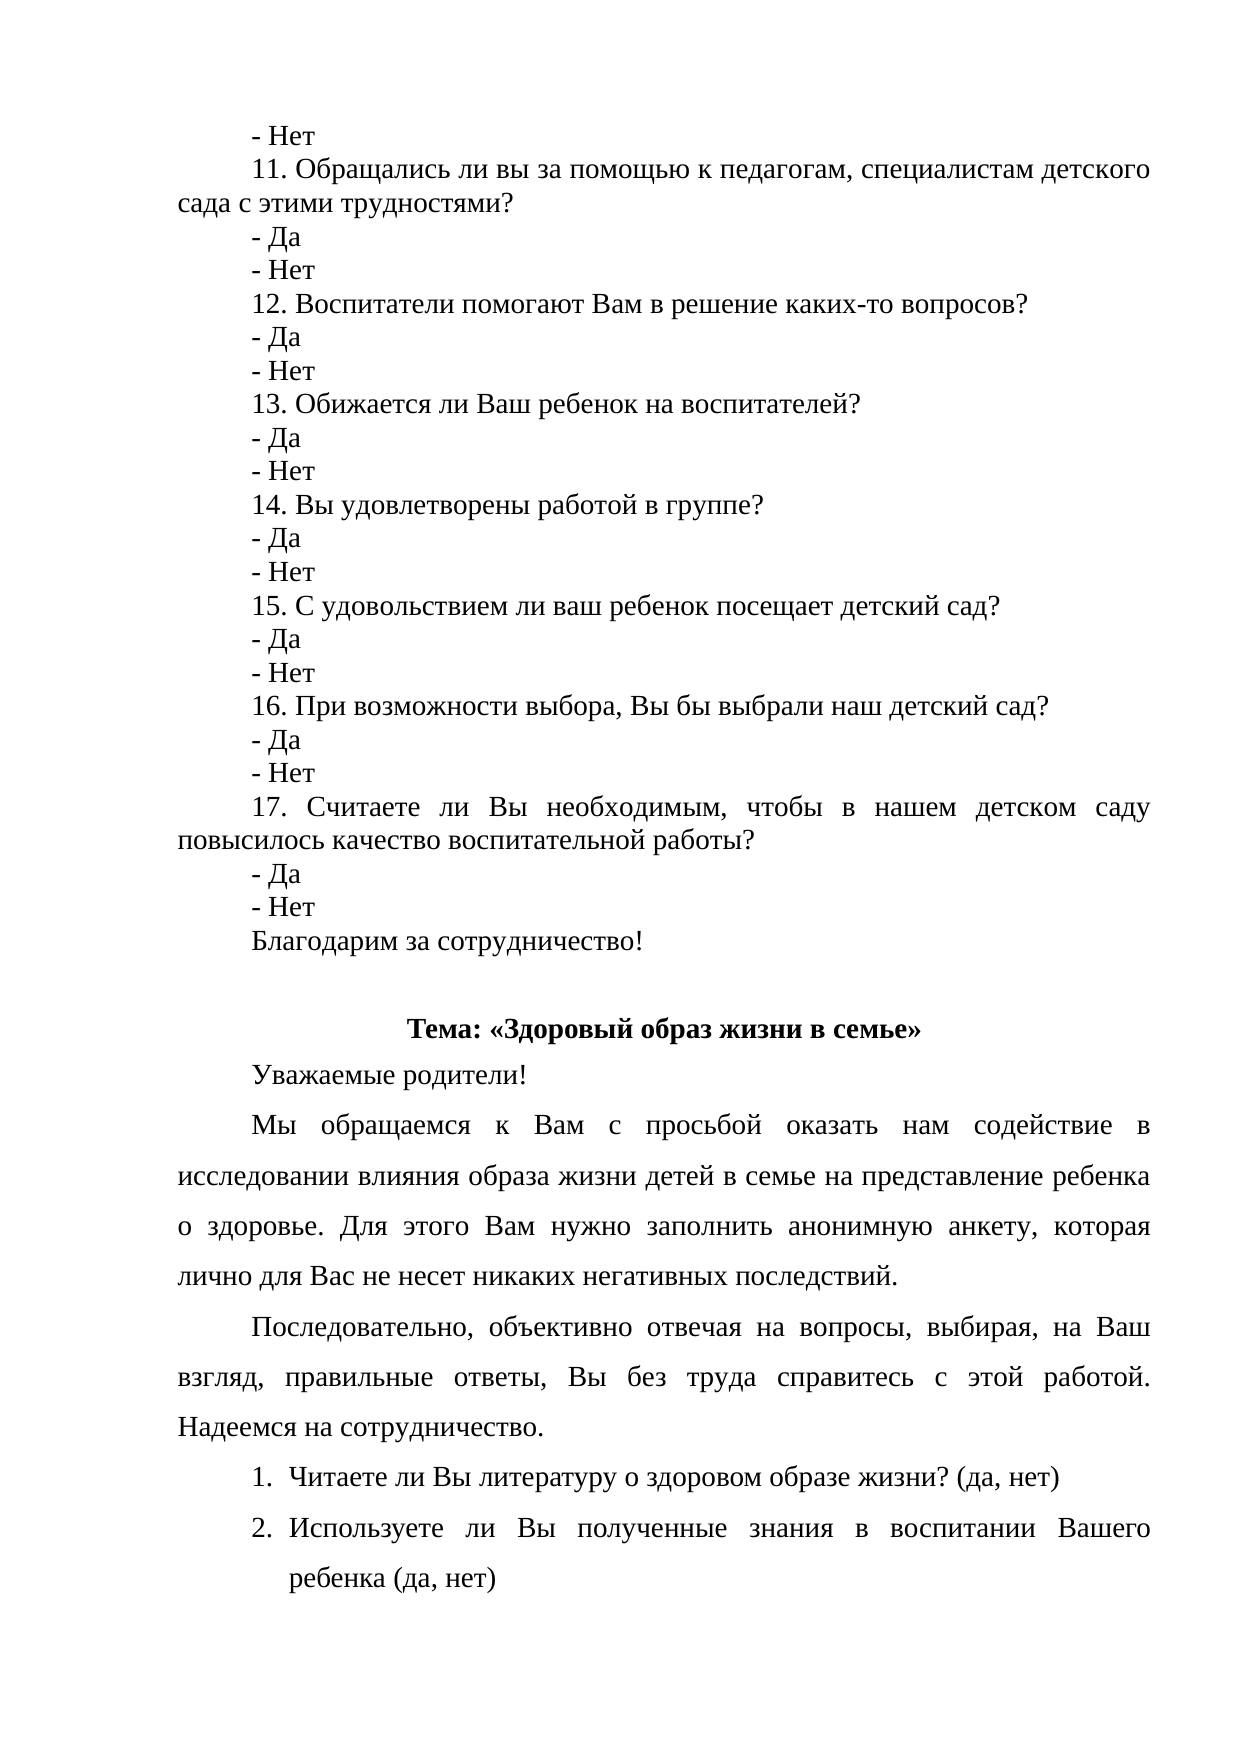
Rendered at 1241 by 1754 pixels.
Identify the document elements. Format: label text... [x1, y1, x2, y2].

text - Нет [177, 353, 1152, 386]
text - Нет [177, 554, 1152, 588]
text - Нет [177, 252, 1152, 286]
text - Да [177, 521, 1152, 554]
text - Нет [177, 889, 1152, 923]
text 15. С удовольствием ли ваш ребенок посещает детский сад? [177, 588, 1152, 621]
text - Да [177, 420, 1152, 453]
text Благодарим за сотрудничество! [177, 923, 1152, 957]
subtitle Используете ли Вы полученные знания в воспитании Вашего ребенка (да, нет) [251, 1510, 1152, 1594]
text 12. Воспитатели помогают Вам в решение каких-то вопросов? [177, 286, 1152, 319]
text - Нет [177, 755, 1152, 789]
text 14. Вы удовлетворены работой в группе? [177, 487, 1152, 521]
text Уважаемые родители! [177, 1057, 1152, 1091]
text - Да [177, 722, 1152, 755]
text Последовательно, объективно отвечая на вопросы, выбирая, на Ваш взгляд, правильные ответы, Вы без труда справитесь с этой работой. Надеемся на сотрудничество. [177, 1309, 1152, 1443]
text - Да [177, 219, 1152, 252]
text - Да [177, 621, 1152, 655]
text 13. Обижается ли Ваш ребенок на воспитателей? [177, 386, 1152, 420]
text 16. При возможности выбора, Вы бы выбрали наш детский сад? [177, 688, 1152, 722]
subtitle Читаете ли Вы литературу о здоровом образе жизни? (да, нет) [251, 1459, 1152, 1493]
text Мы обращаемся к Вам с просьбой оказать нам содействие в исследовании влияния образа жизни детей в семье на представление ребенка о здоровье. Для этого Вам нужно заполнить анонимную анкету, которая лично для Вас не несет никаких негативных последствий. [177, 1107, 1152, 1292]
text - Нет [177, 453, 1152, 487]
text - Да [177, 319, 1152, 353]
text - Нет [177, 655, 1152, 688]
text 11. Обращались ли вы за помощью к педагогам, специалистам детского сада с этими трудностями? [177, 152, 1152, 219]
text - Да [177, 856, 1152, 889]
text 17. Считаете ли Вы необходимым, чтобы в нашем детском саду повысилось качество воспитательной работы? [177, 789, 1152, 856]
text - Нет [177, 118, 1152, 152]
subtitle Тема: «Здоровый образ жизни в семье» [177, 1011, 1152, 1044]
